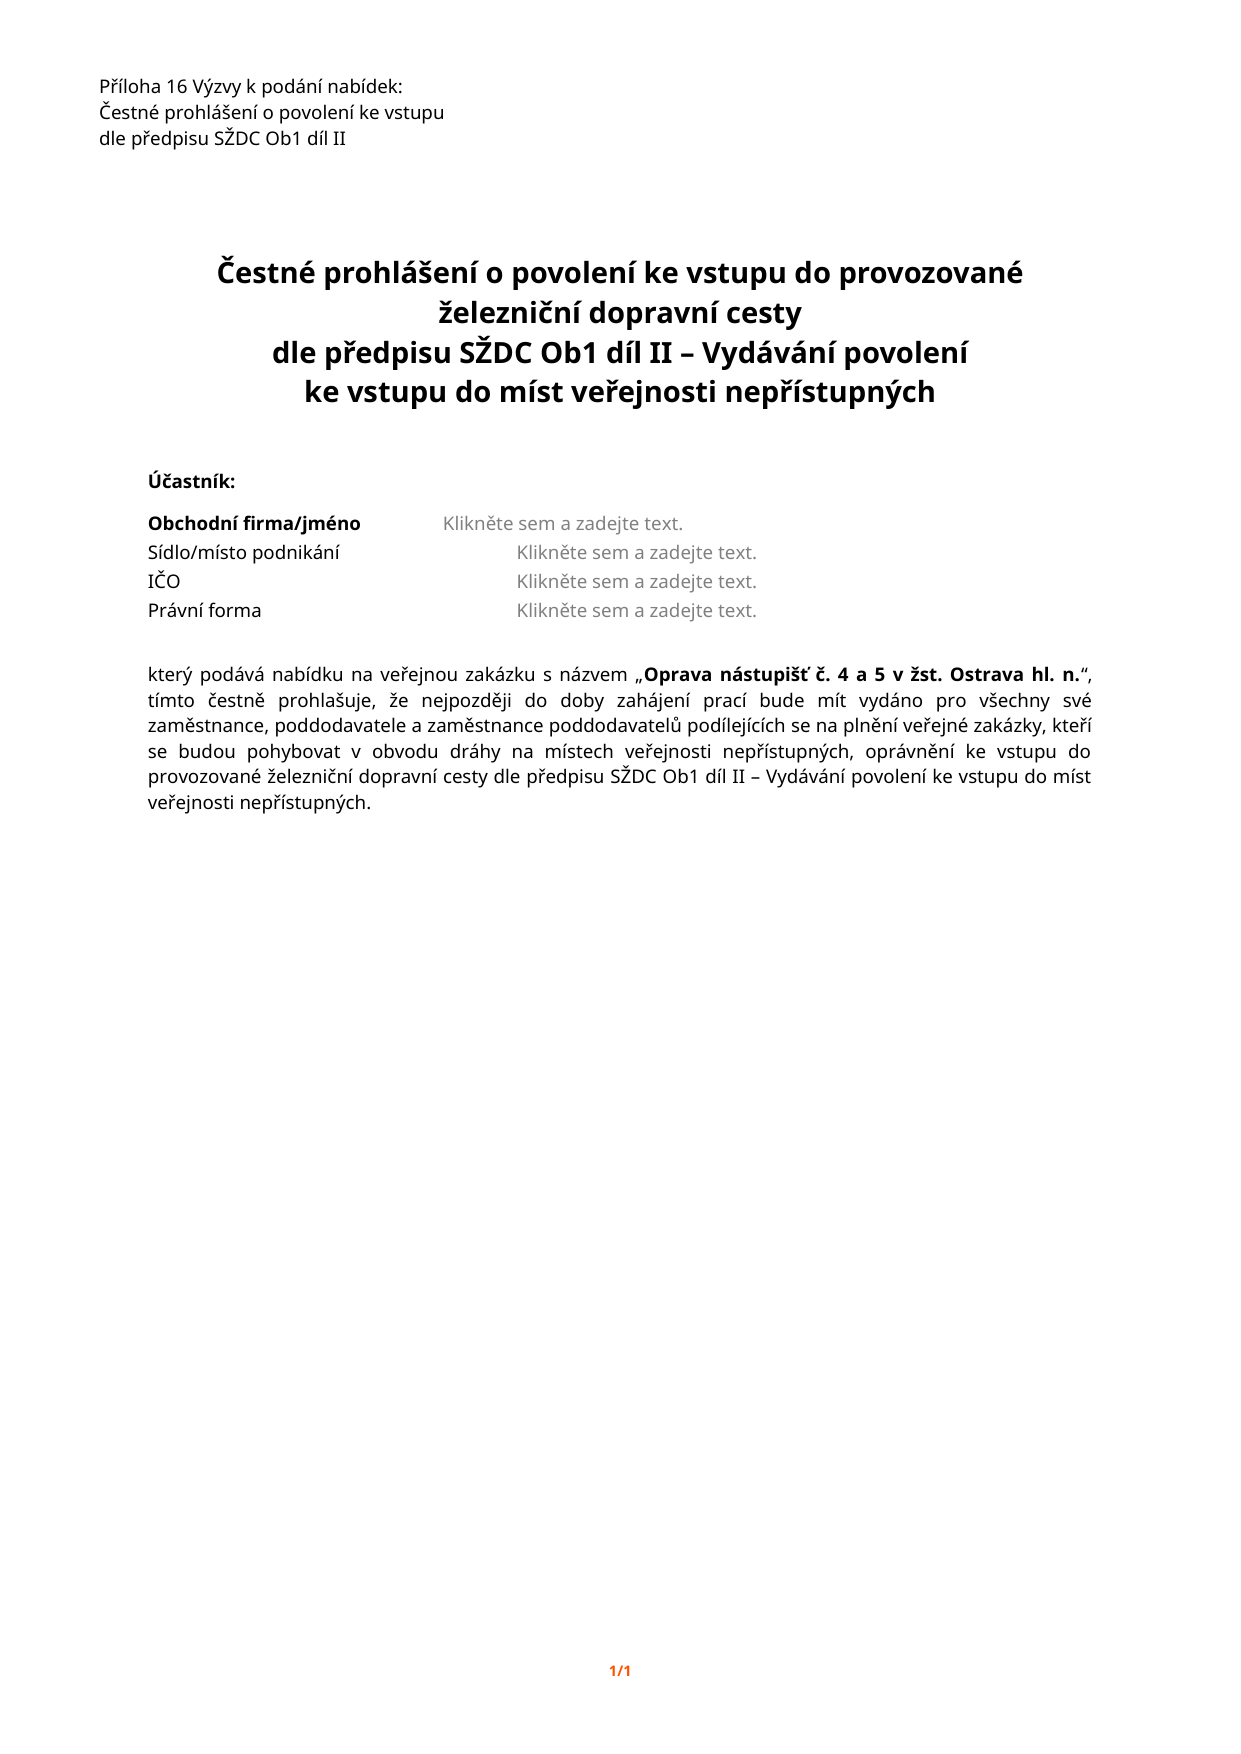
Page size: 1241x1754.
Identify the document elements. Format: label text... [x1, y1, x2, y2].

title dle předpisu SŽDC Ob1 díl II – Vydávání povolení [148, 332, 1093, 372]
text IČO [148, 565, 1093, 594]
text který podává nabídku na veřejnou zakázku s názvem „Oprava nástupišť č. 4 a 5 v žst. Ostrava hl. n.“, tímto čestně prohlašuje, že nejpozději do doby zahájení prací bude mít vydáno pro všechny své zaměstnance, poddodavatele a zaměstnance poddodavatelů podílejících se na plnění veřejné zakázky, kteří se budou pohybovat v obvodu dráhy na místech veřejnosti nepřístupných, oprávnění ke vstupu do provozované železniční dopravní cesty dle předpisu SŽDC Ob1 díl II – Vydávání povolení ke vstupu do míst veřejnosti nepřístupných. [148, 661, 1093, 814]
text Účastník: [148, 464, 1093, 495]
title Čestné prohlášení o povolení ke vstupu do provozované železniční dopravní cesty [148, 253, 1093, 332]
text Sídlo/místo podnikání [148, 536, 1093, 565]
text Právní forma [148, 594, 1093, 623]
text Obchodní firma/jméno [148, 507, 1093, 536]
title ke vstupu do míst veřejnosti nepřístupných [148, 372, 1093, 411]
